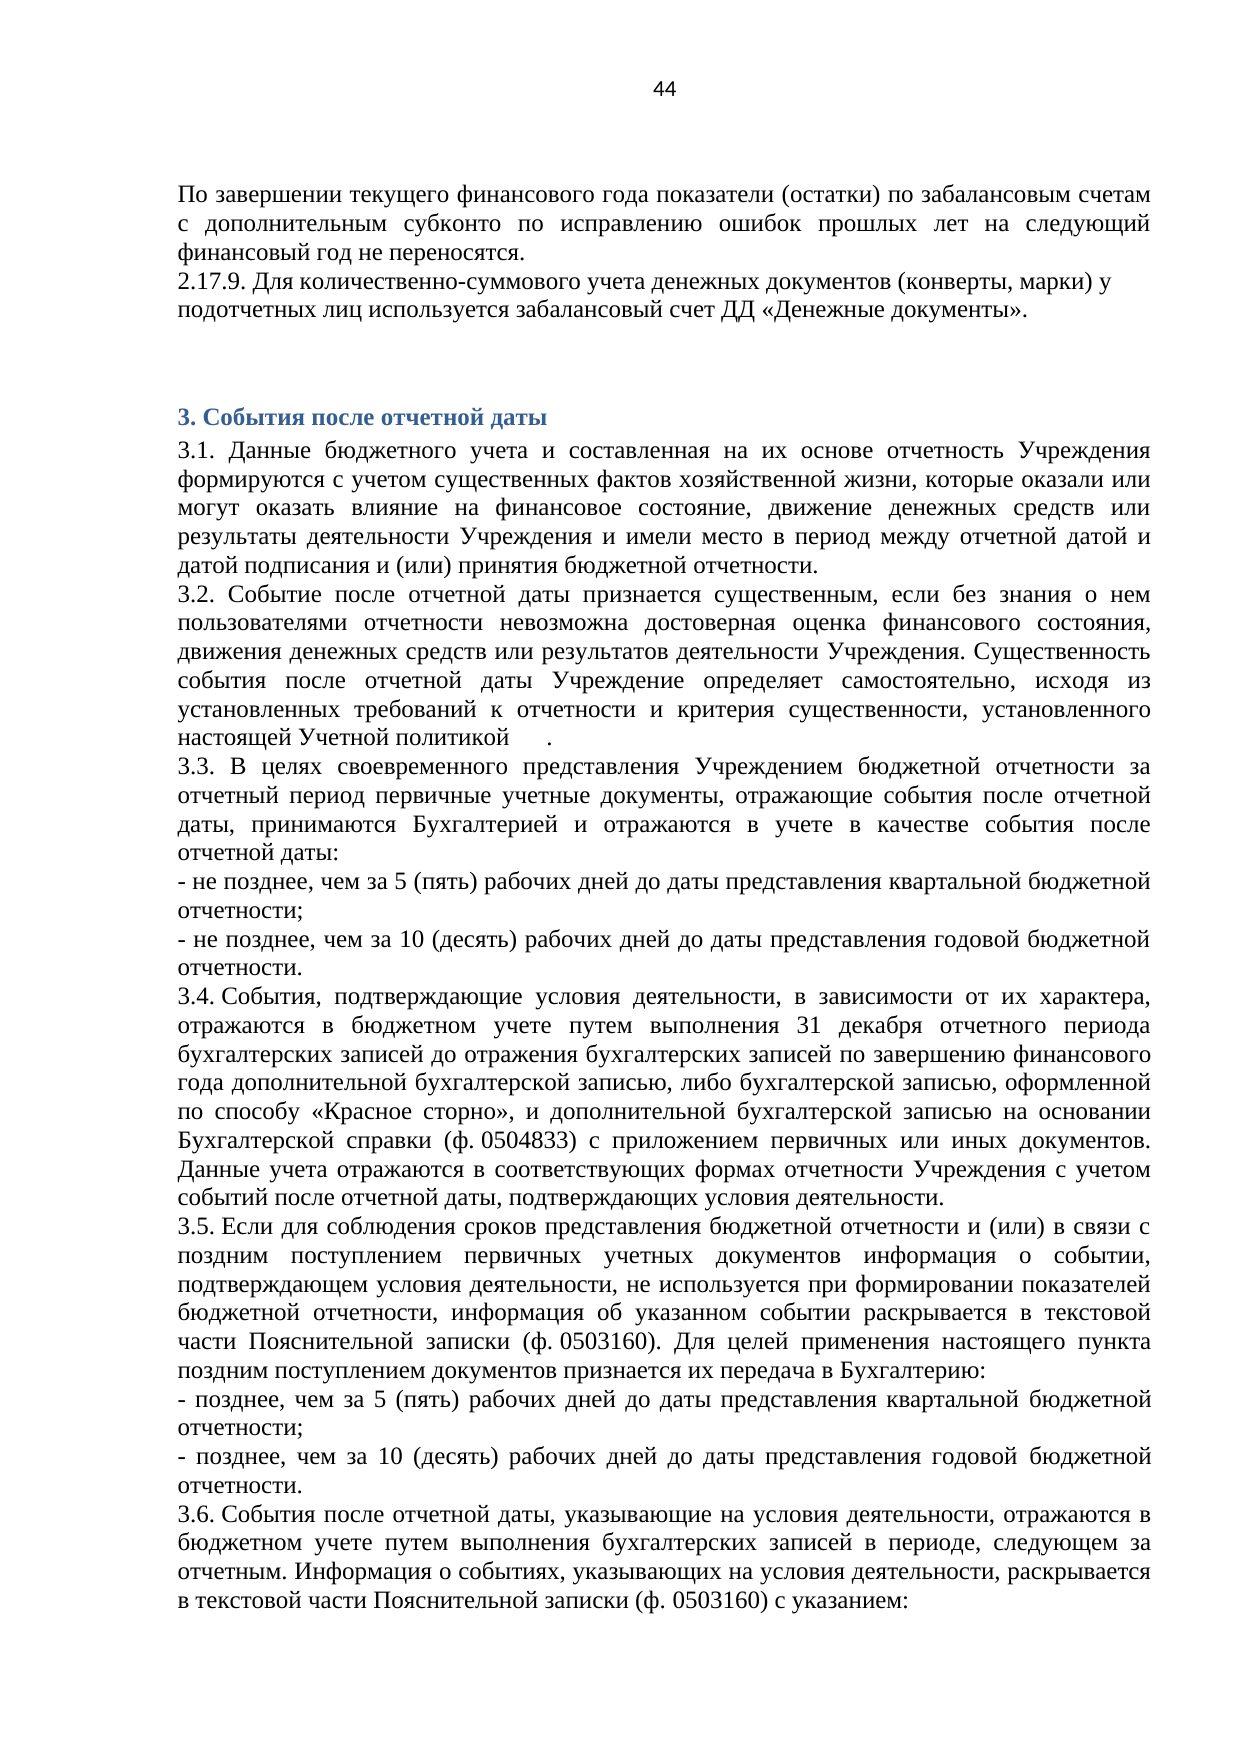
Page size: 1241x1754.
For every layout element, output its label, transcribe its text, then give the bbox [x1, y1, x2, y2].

text 3.3. В целях своевременного представления Учреждением бюджетной отчетности за отчетный период первичные учетные документы, отражающие события после отчетной даты, принимаются Бухгалтерией и отражаются в учете в качестве события после отчетной даты: [177, 751, 1152, 866]
text 3.5. Если для соблюдения сроков представления бюджетной отчетности и (или) в связи с поздним поступлением первичных учетных документов информация о событии, подтверждающем условия деятельности, не используется при формировании показателей бюджетной отчетности, информация об указанном событии раскрывается в текстовой части Пояснительной записки (ф. 0503160). Для целей применения настоящего пункта поздним поступлением документов признается их передача в Бухгалтерию: [177, 1211, 1152, 1384]
text 3.1. Данные бюджетного учета и составленная на их основе отчетность Учреждения формируются с учетом существенных фактов хозяйственной жизни, которые оказали или могут оказать влияние на финансовое состояние, движение денежных средств или результаты деятельности Учреждения и имели место в период между отчетной датой и датой подписания и (или) принятия бюджетной отчетности. [177, 435, 1152, 579]
text 2.17.9. Для количественно-суммового учета денежных документов (конверты, марки) у подотчетных лиц используется забалансовый счет ДД «Денежные документы». [177, 266, 1152, 323]
text 3.6. События после отчетной даты, указывающие на условия деятельности, отражаются в бюджетном учете путем выполнения бухгалтерских записей в периоде, следующем за отчетным. Информация о событиях, указывающих на условия деятельности, раскрывается в текстовой части Пояснительной записки (ф. 0503160) с указанием: [177, 1499, 1152, 1614]
text 3.2. Событие после отчетной даты признается существенным, если без знания о нем пользователями отчетности невозможна достоверная оценка финансового состояния, движения денежных средств или результатов деятельности Учреждения. Существенность события после отчетной даты Учреждение определяет самостоятельно, исходя из установленных требований к отчетности и критерия существенности, установленного настоящей Учетной политикой . [177, 579, 1152, 751]
text - не позднее, чем за 5 (пять) рабочих дней до даты представления квартальной бюджетной отчетности; [177, 866, 1152, 924]
text - позднее, чем за 5 (пять) рабочих дней до даты представления квартальной бюджетной отчетности; [177, 1384, 1152, 1441]
text - позднее, чем за 10 (десять) рабочих дней до даты представления годовой бюджетной отчетности. [177, 1441, 1152, 1499]
text По завершении текущего финансового года показатели (остатки) по забалансовым счетам с дополнительным субконто по исправлению ошибок прошлых лет на следующий финансовый год не переносятся. [177, 179, 1152, 266]
subtitle 3. События после отчетной даты [177, 402, 1152, 431]
text 3.4. События, подтверждающие условия деятельности, в зависимости от их характера, отражаются в бюджетном учете путем выполнения 31 декабря отчетного периода бухгалтерских записей до отражения бухгалтерских записей по завершению финансового года дополнительной бухгалтерской записью, либо бухгалтерской записью, оформленной по способу «Красное сторно», и дополнительной бухгалтерской записью на основании Бухгалтерской справки (ф. 0504833) с приложением первичных или иных документов. Данные учета отражаются в соответствующих формах отчетности Учреждения с учетом событий после отчетной даты, подтверждающих условия деятельности. [177, 981, 1152, 1211]
text - не позднее, чем за 10 (десять) рабочих дней до даты представления годовой бюджетной отчетности. [177, 924, 1152, 981]
